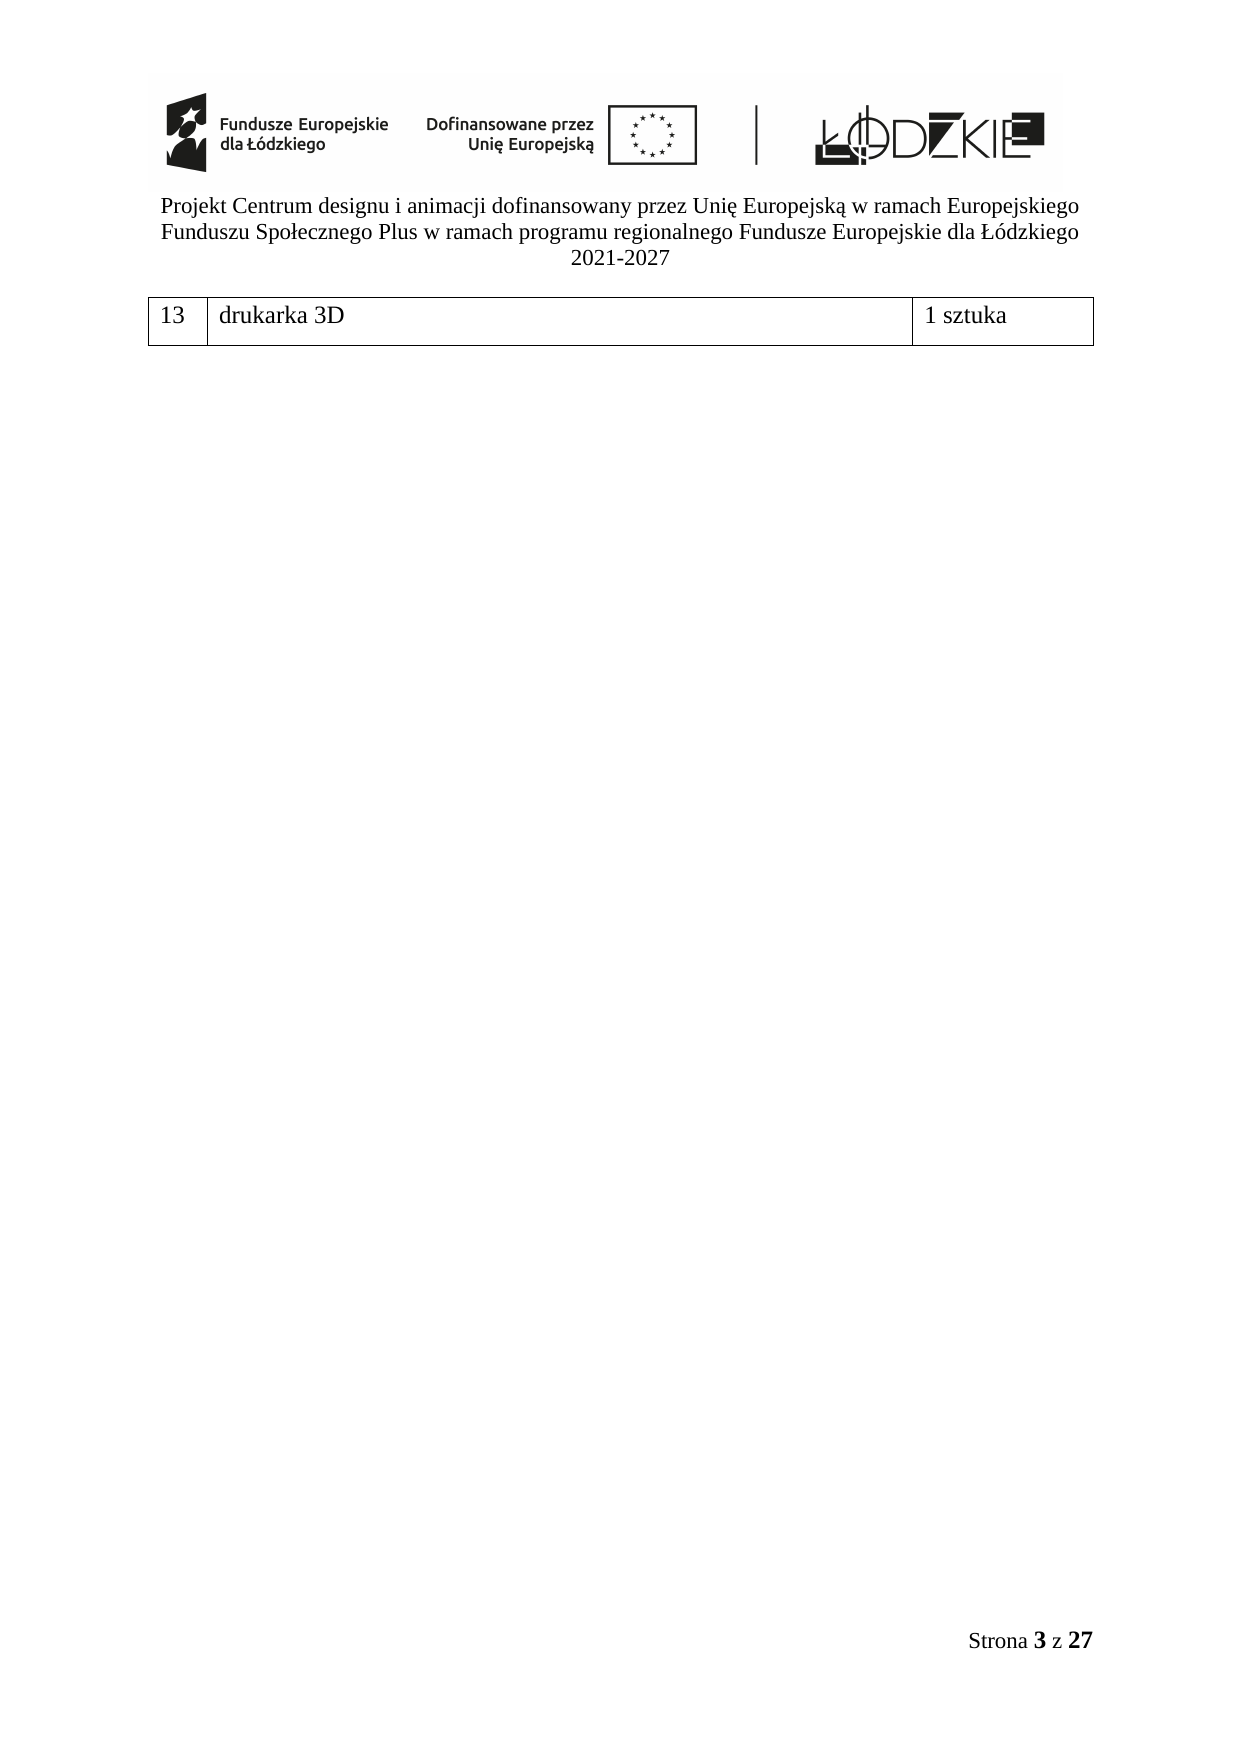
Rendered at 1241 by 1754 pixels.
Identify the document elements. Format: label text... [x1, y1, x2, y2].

table_cell drukarka 3D [208, 298, 912, 344]
table_cell 13 [149, 298, 207, 344]
table_cell 1 sztuka [913, 298, 1093, 344]
picture [147, 73, 1064, 192]
